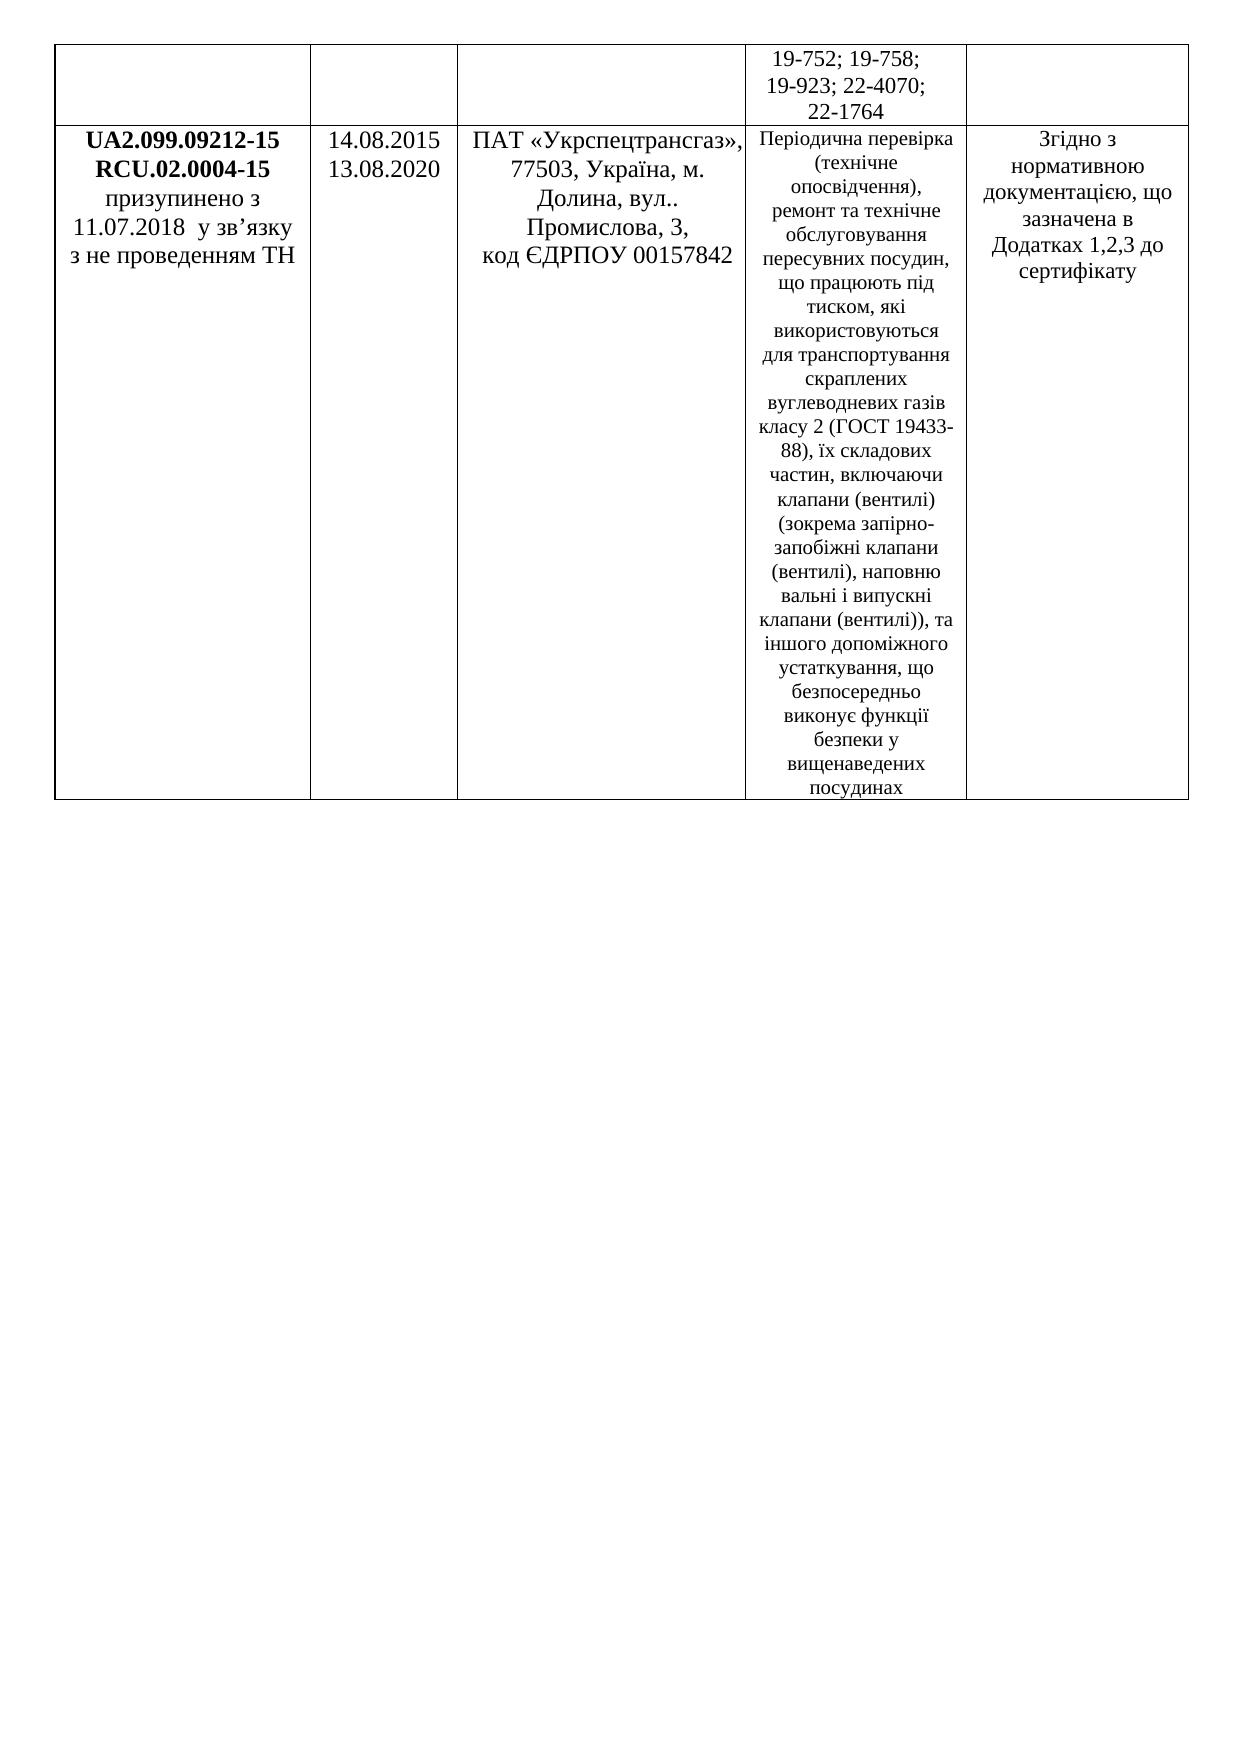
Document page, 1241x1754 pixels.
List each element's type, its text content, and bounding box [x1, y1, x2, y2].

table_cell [746, 45, 966, 124]
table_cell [458, 45, 745, 124]
table_cell Періодична перевірка (технічне опосвідчення), ремонт та технічне обслуговування пересувних посудин, що працюють під тиском, які використовуються для транспортування скраплених вуглеводневих газів класу 2 (ГОСТ 19433-88), їх складових частин, включаючи клапани (вентилі) (зокрема запірно-запобіжні клапани (вентилі), наповню вальні і випускні клапани (вентилі)), та іншого допоміжного устаткування, що безпосередньо виконує функції безпеки у вищенаведених посудинах [746, 126, 966, 799]
table_cell Згідно з нормативною документацією, що зазначена в Додатках 1,2,3 до сертифікату [967, 126, 1188, 799]
table_cell 14.08.2015 13.08.2020 [311, 126, 457, 799]
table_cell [56, 45, 310, 124]
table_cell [311, 45, 457, 124]
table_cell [967, 45, 1188, 124]
table_cell ПАТ «Укрспецтрансгаз», 77503, Україна, м. Долина, вул.. Промислова, 3, код ЄДРПОУ 00157842 [458, 126, 745, 799]
table_cell UA2.099.09212-15 RCU.02.0004-15 призупинено з 11.07.2018 у зв’язку з не проведенням ТН [56, 126, 310, 799]
